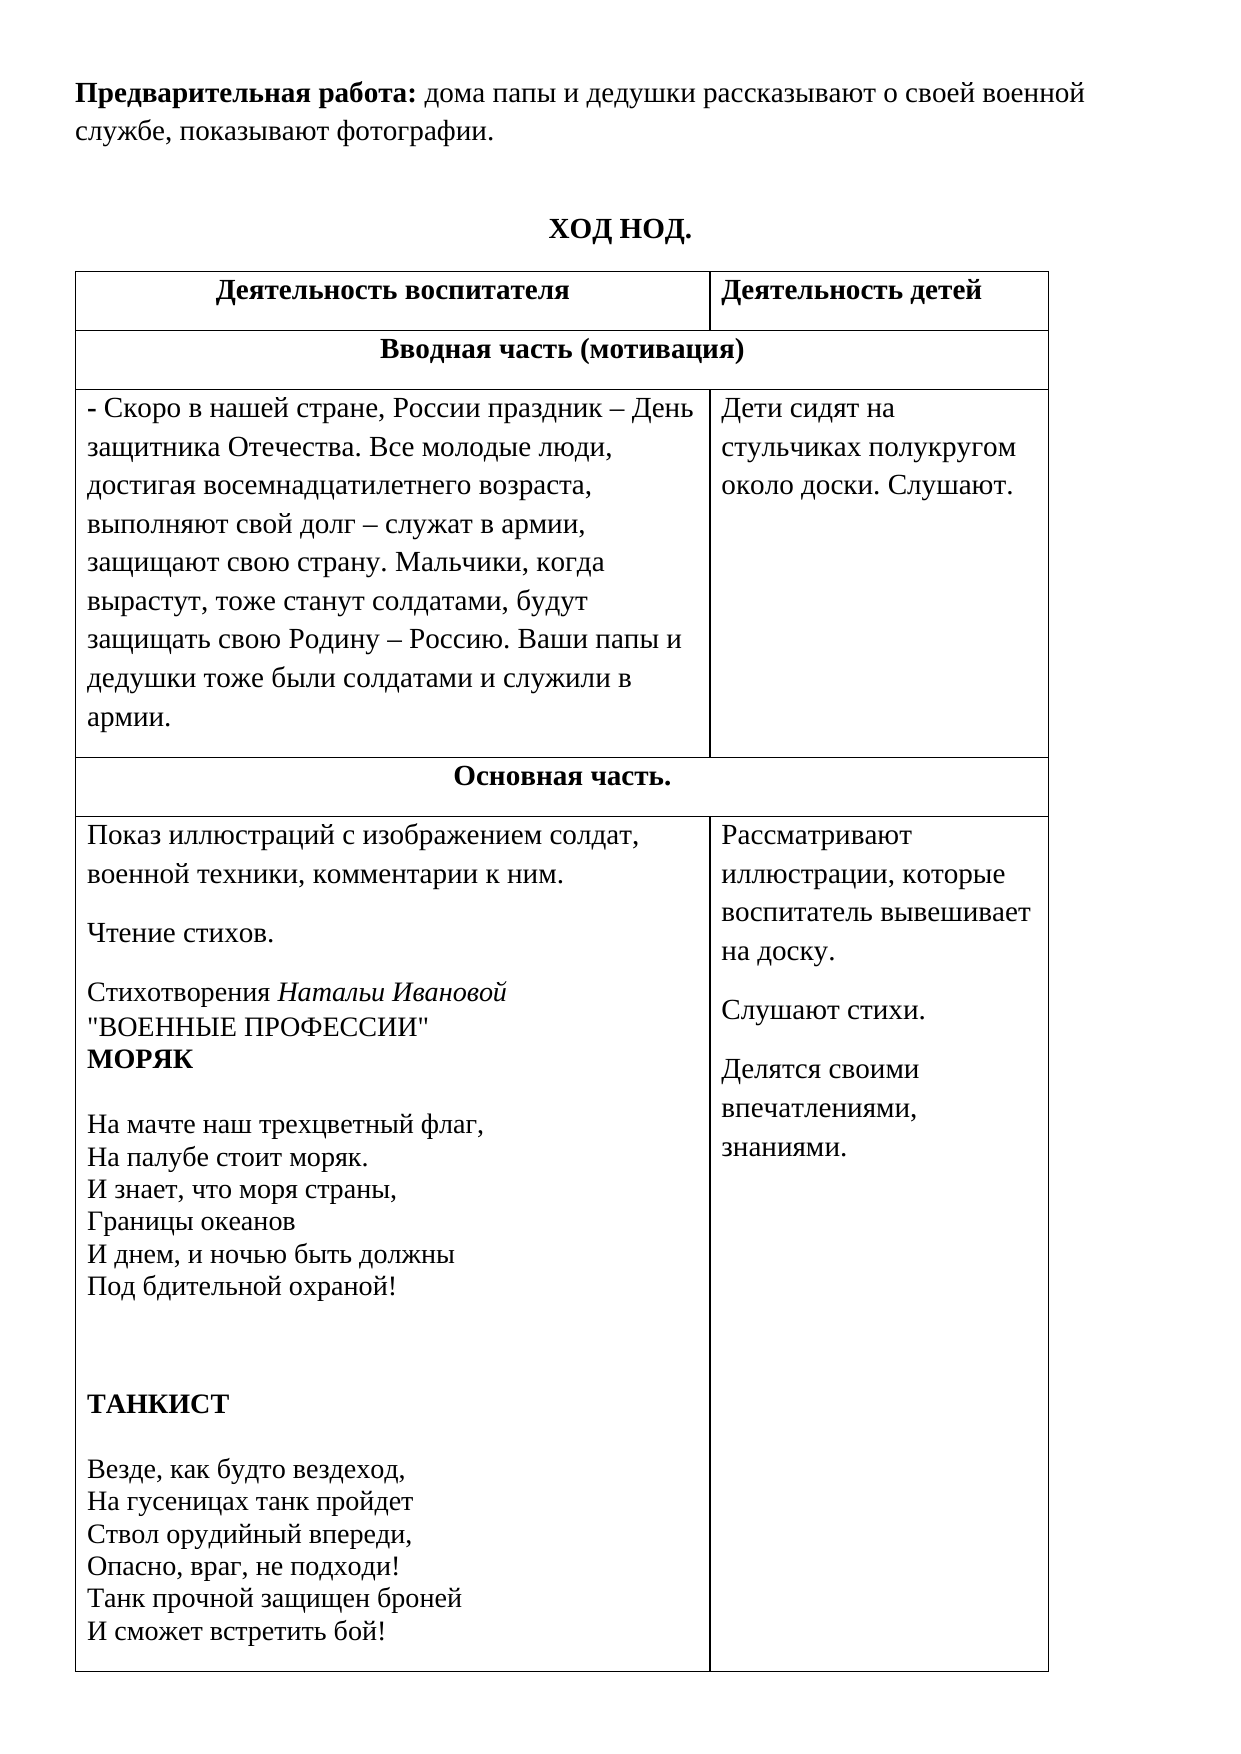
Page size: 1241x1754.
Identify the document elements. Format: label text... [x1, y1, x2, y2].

table_cell - Скоро в нашей стране, России праздник – День защитника Отечества. Все молодые люди, достигая восемнадцатилетнего возраста, выполняют свой долг – служат в армии, защищают свою страну. Мальчики, когда вырастут, тоже станут солдатами, будут защищать свою Родину – Россию. Ваши папы и дедушки тоже были солдатами и служили в армии. [76, 390, 709, 757]
table_cell Дети сидят на стульчиках полукругом около доски. Слушают. [711, 390, 1048, 757]
table_header Деятельность воспитателя [76, 272, 709, 330]
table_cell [76, 817, 709, 1671]
text ХОД НОД. [75, 211, 1165, 245]
table_cell Вводная часть (мотивация) [76, 331, 1048, 389]
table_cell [711, 817, 1048, 1671]
text Предварительная работа: дома папы и дедушки рассказывают о своей военной службе, показывают фотографии. [75, 75, 1165, 147]
table_cell Основная часть. [76, 758, 1048, 816]
table_header Деятельность детей [711, 272, 1048, 330]
